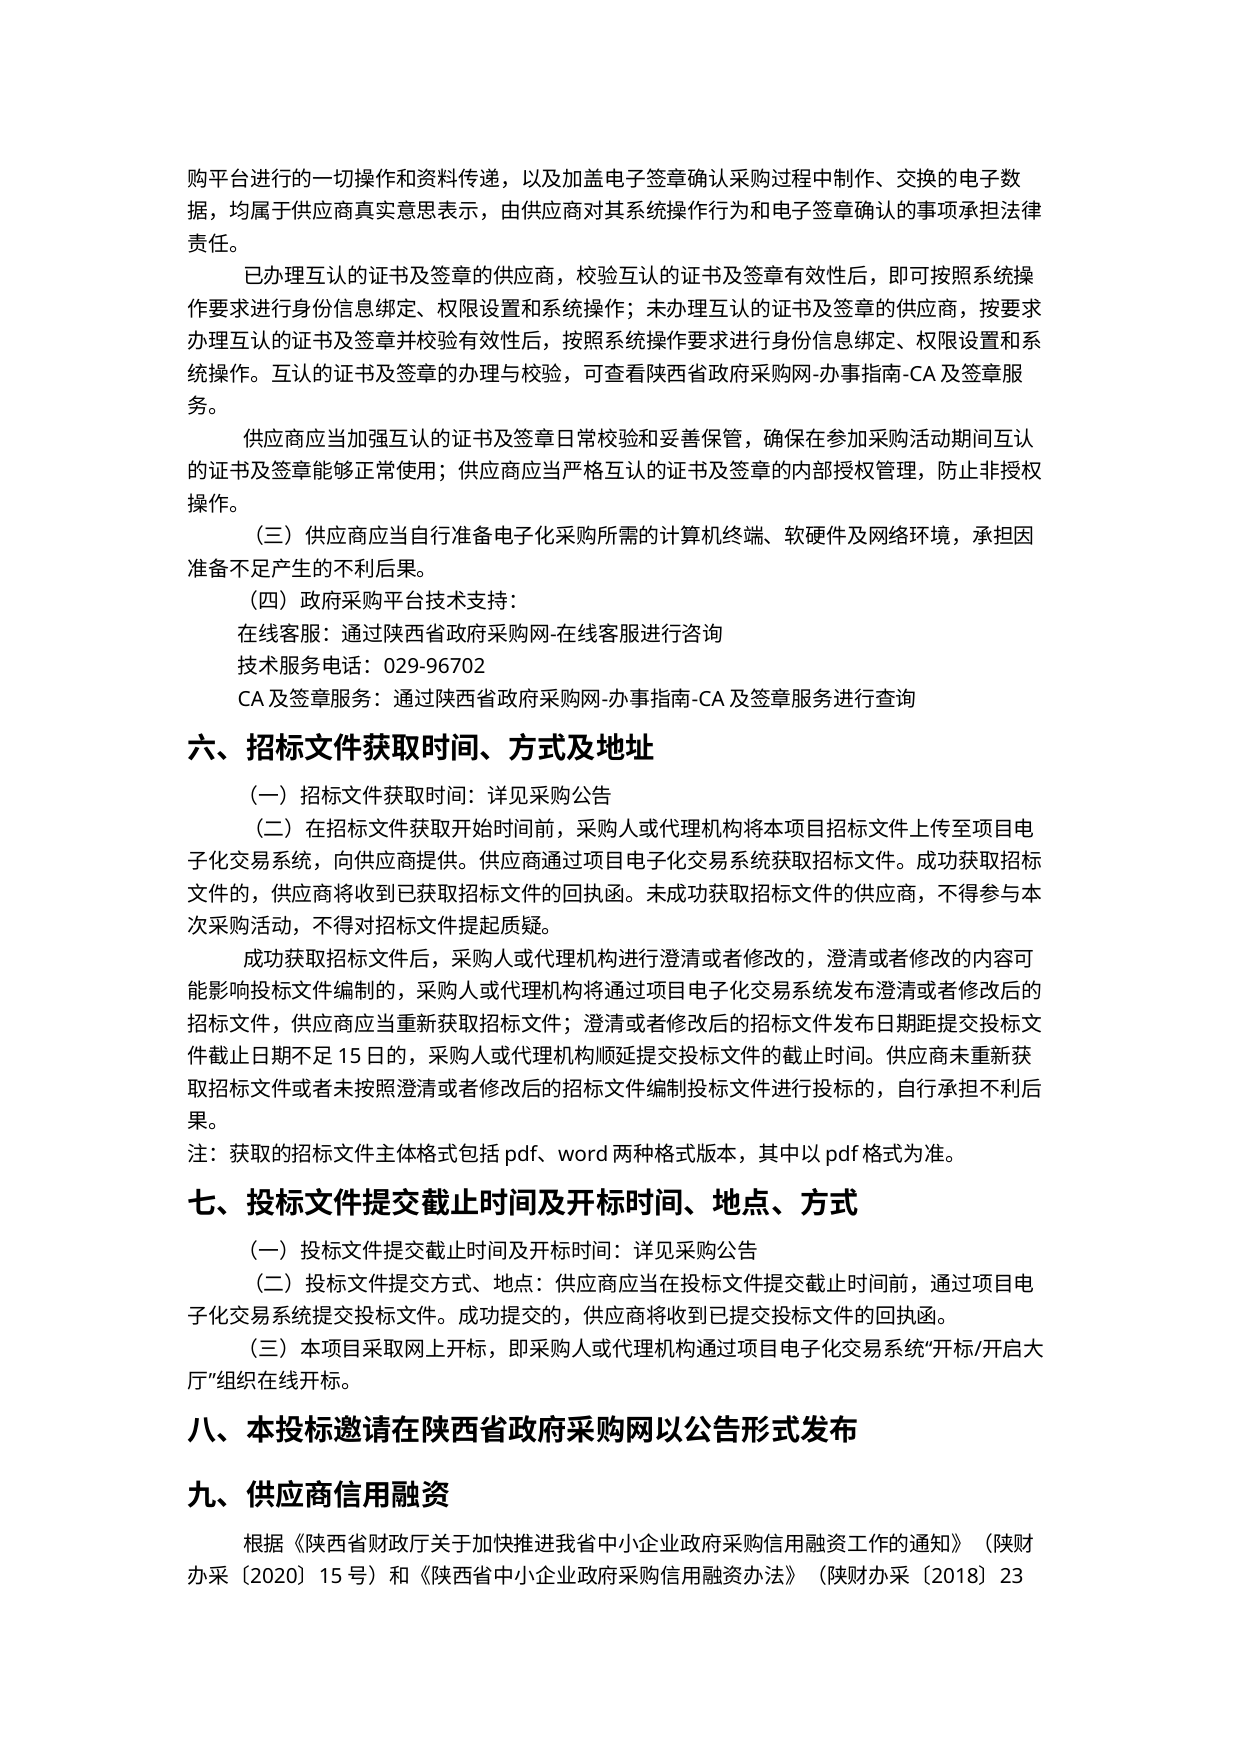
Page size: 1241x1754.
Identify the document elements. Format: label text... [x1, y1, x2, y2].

text 技术服务电话：029-96702 [187, 649, 1053, 682]
text 七、投标文件提交截止时间及开标时间、地点、方式 [187, 1169, 1053, 1234]
text 注：获取的招标文件主体格式包括pdf、word两种格式版本，其中以pdf格式为准。 [187, 1137, 1053, 1169]
text 在线客服：通过陕西省政府采购网-在线客服进行咨询 [187, 617, 1053, 649]
text （三）供应商应当自行准备电子化采购所需的计算机终端、软硬件及网络环境，承担因准备不足产生的不利后果。 [187, 519, 1053, 584]
text （三）本项目采取网上开标，即采购人或代理机构通过项目电子化交易系统“开标/开启大厅”组织在线开标。 [187, 1332, 1053, 1397]
text 已办理互认的证书及签章的供应商，校验互认的证书及签章有效性后，即可按照系统操作要求进行身份信息绑定、权限设置和系统操作；未办理互认的证书及签章的供应商，按要求办理互认的证书及签章并校验有效性后，按照系统操作要求进行身份信息绑定、权限设置和系统操作。互认的证书及签章的办理与校验，可查看陕西省政府采购网-办事指南-CA及签章服务。 [187, 259, 1053, 422]
text CA及签章服务：通过陕西省政府采购网-办事指南-CA及签章服务进行查询 [187, 682, 1053, 714]
text 九、供应商信用融资 [187, 1462, 1053, 1527]
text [187, 162, 1053, 259]
text 六、招标文件获取时间、方式及地址 [187, 714, 1053, 779]
text 供应商应当加强互认的证书及签章日常校验和妥善保管，确保在参加采购活动期间互认的证书及签章能够正常使用；供应商应当严格互认的证书及签章的内部授权管理，防止非授权操作。 [187, 422, 1053, 519]
text （二）投标文件提交方式、地点：供应商应当在投标文件提交截止时间前，通过项目电子化交易系统提交投标文件。成功提交的，供应商将收到已提交投标文件的回执函。 [187, 1267, 1053, 1332]
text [187, 1527, 1053, 1592]
text （一）投标文件提交截止时间及开标时间：详见采购公告 [187, 1234, 1053, 1267]
text 成功获取招标文件后，采购人或代理机构进行澄清或者修改的，澄清或者修改的内容可能影响投标文件编制的，采购人或代理机构将通过项目电子化交易系统发布澄清或者修改后的招标文件，供应商应当重新获取招标文件；澄清或者修改后的招标文件发布日期距提交投标文件截止日期不足15日的，采购人或代理机构顺延提交投标文件的截止时间。供应商未重新获取招标文件或者未按照澄清或者修改后的招标文件编制投标文件进行投标的，自行承担不利后果。 [187, 942, 1053, 1137]
text （二）在招标文件获取开始时间前，采购人或代理机构将本项目招标文件上传至项目电子化交易系统，向供应商提供。供应商通过项目电子化交易系统获取招标文件。成功获取招标文件的，供应商将收到已获取招标文件的回执函。未成功获取招标文件的供应商，不得参与本次采购活动，不得对招标文件提起质疑。 [187, 812, 1053, 942]
text 八、本投标邀请在陕西省政府采购网以公告形式发布 [187, 1397, 1053, 1462]
text （四）政府采购平台技术支持： [187, 584, 1053, 617]
text （一）招标文件获取时间：详见采购公告 [187, 779, 1053, 812]
